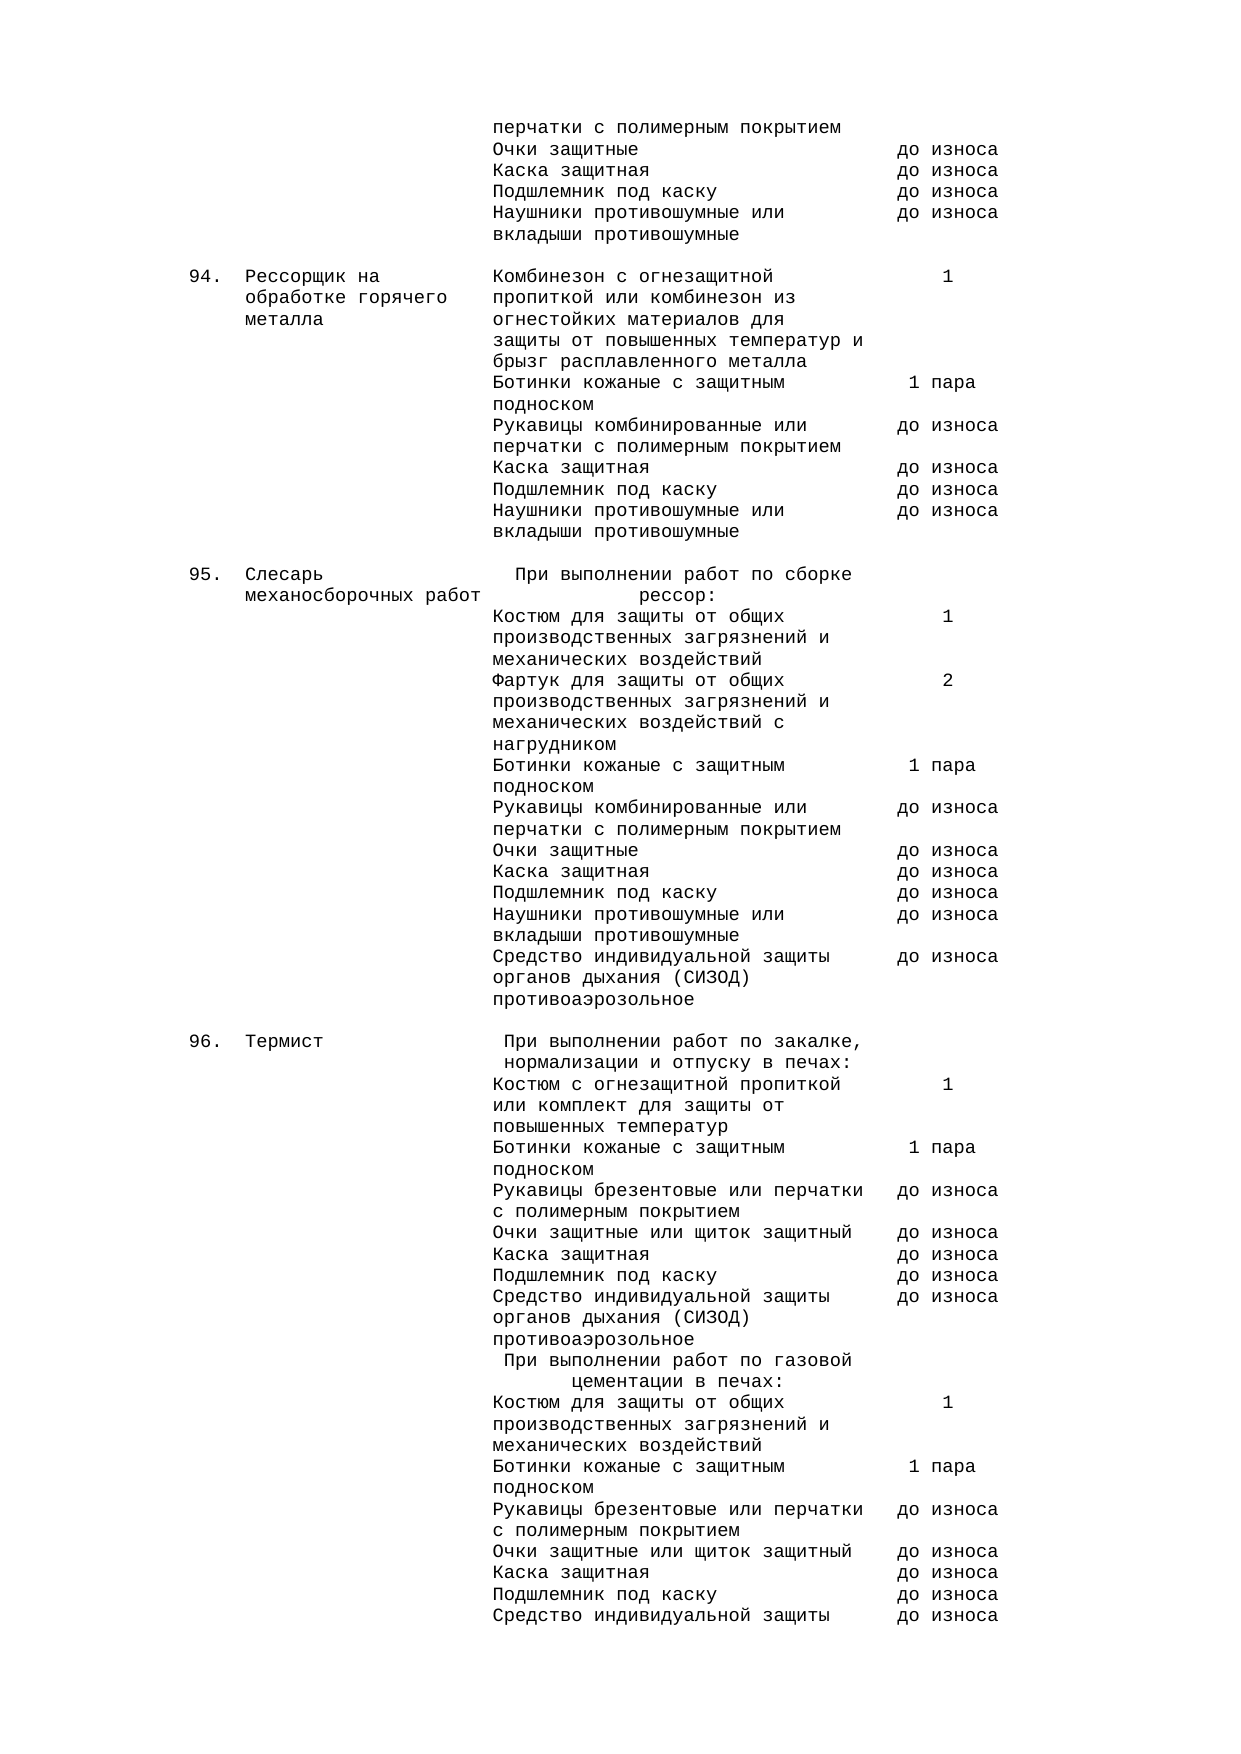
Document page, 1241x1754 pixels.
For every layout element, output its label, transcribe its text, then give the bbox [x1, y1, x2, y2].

text механических воздействий с [177, 713, 1152, 734]
text подноском [177, 1159, 1152, 1181]
text противоаэрозольное [177, 989, 1152, 1011]
text или комплект для защиты от [177, 1096, 1152, 1117]
text Костюм для защиты от общих 1 [177, 1393, 1152, 1414]
text Ботинки кожаные с защитным 1 пара [177, 1138, 1152, 1159]
text цементации в печах: [177, 1372, 1152, 1393]
text вкладыши противошумные [177, 926, 1152, 947]
text вкладыши противошумные [177, 224, 1152, 246]
text Средство индивидуальной защиты до износа [177, 1287, 1152, 1308]
text Каска защитная до износа [177, 1244, 1152, 1266]
text нагрудником [177, 734, 1152, 756]
text с полимерным покрытием [177, 1521, 1152, 1542]
text Средство индивидуальной защиты до износа [177, 1606, 1152, 1627]
text Наушники противошумные или до износа [177, 203, 1152, 224]
text противоаэрозольное [177, 1329, 1152, 1351]
text Каска защитная до износа [177, 862, 1152, 883]
text Ботинки кожаные с защитным 1 пара [177, 1457, 1152, 1478]
text с полимерным покрытием [177, 1202, 1152, 1223]
text брызг расплавленного металла [177, 352, 1152, 373]
text производственных загрязнений и [177, 1414, 1152, 1436]
text органов дыхания (СИЗОД) [177, 1308, 1152, 1329]
text механических воздействий [177, 1436, 1152, 1457]
text Очки защитные или щиток защитный до износа [177, 1223, 1152, 1244]
text Каска защитная до износа [177, 161, 1152, 182]
text перчатки с полимерным покрытием [177, 437, 1152, 458]
text подноском [177, 394, 1152, 416]
text подноском [177, 1478, 1152, 1499]
text Рукавицы брезентовые или перчатки до износа [177, 1499, 1152, 1521]
text Очки защитные до износа [177, 841, 1152, 862]
text 94. Рессорщик на Комбинезон с огнезащитной 1 [177, 267, 1152, 288]
text Каска защитная до износа [177, 458, 1152, 479]
text защиты от повышенных температур и [177, 331, 1152, 352]
text органов дыхания (СИЗОД) [177, 968, 1152, 989]
text повышенных температур [177, 1117, 1152, 1138]
text перчатки с полимерным покрытием [177, 819, 1152, 841]
text Подшлемник под каску до износа [177, 1266, 1152, 1287]
text Каска защитная до износа [177, 1563, 1152, 1584]
text Наушники противошумные или до износа [177, 904, 1152, 926]
text 95. Слесарь При выполнении работ по сборке [177, 564, 1152, 586]
text Очки защитные до износа [177, 139, 1152, 161]
text Рукавицы комбинированные или до износа [177, 798, 1152, 819]
text производственных загрязнений и [177, 628, 1152, 649]
text Рукавицы брезентовые или перчатки до износа [177, 1181, 1152, 1202]
text вкладыши противошумные [177, 522, 1152, 543]
text Ботинки кожаные с защитным 1 пара [177, 756, 1152, 777]
text Костюм с огнезащитной пропиткой 1 [177, 1074, 1152, 1096]
text Рукавицы комбинированные или до износа [177, 416, 1152, 437]
text Подшлемник под каску до износа [177, 1584, 1152, 1606]
text нормализации и отпуску в печах: [177, 1053, 1152, 1074]
text Очки защитные или щиток защитный до износа [177, 1542, 1152, 1563]
text Средство индивидуальной защиты до износа [177, 947, 1152, 968]
text механических воздействий [177, 649, 1152, 671]
text Подшлемник под каску до износа [177, 182, 1152, 203]
text механосборочных работ рессор: [177, 586, 1152, 607]
text Ботинки кожаные с защитным 1 пара [177, 373, 1152, 394]
text Подшлемник под каску до износа [177, 883, 1152, 904]
text металла огнестойких материалов для [177, 309, 1152, 331]
text Костюм для защиты от общих 1 [177, 607, 1152, 628]
text перчатки с полимерным покрытием [177, 118, 1152, 139]
text Подшлемник под каску до износа [177, 479, 1152, 501]
text Наушники противошумные или до износа [177, 501, 1152, 522]
text 96. Термист При выполнении работ по закалке, [177, 1032, 1152, 1053]
text производственных загрязнений и [177, 692, 1152, 713]
text Фартук для защиты от общих 2 [177, 671, 1152, 692]
text обработке горячего пропиткой или комбинезон из [177, 288, 1152, 309]
text подноском [177, 777, 1152, 798]
text При выполнении работ по газовой [177, 1351, 1152, 1372]
